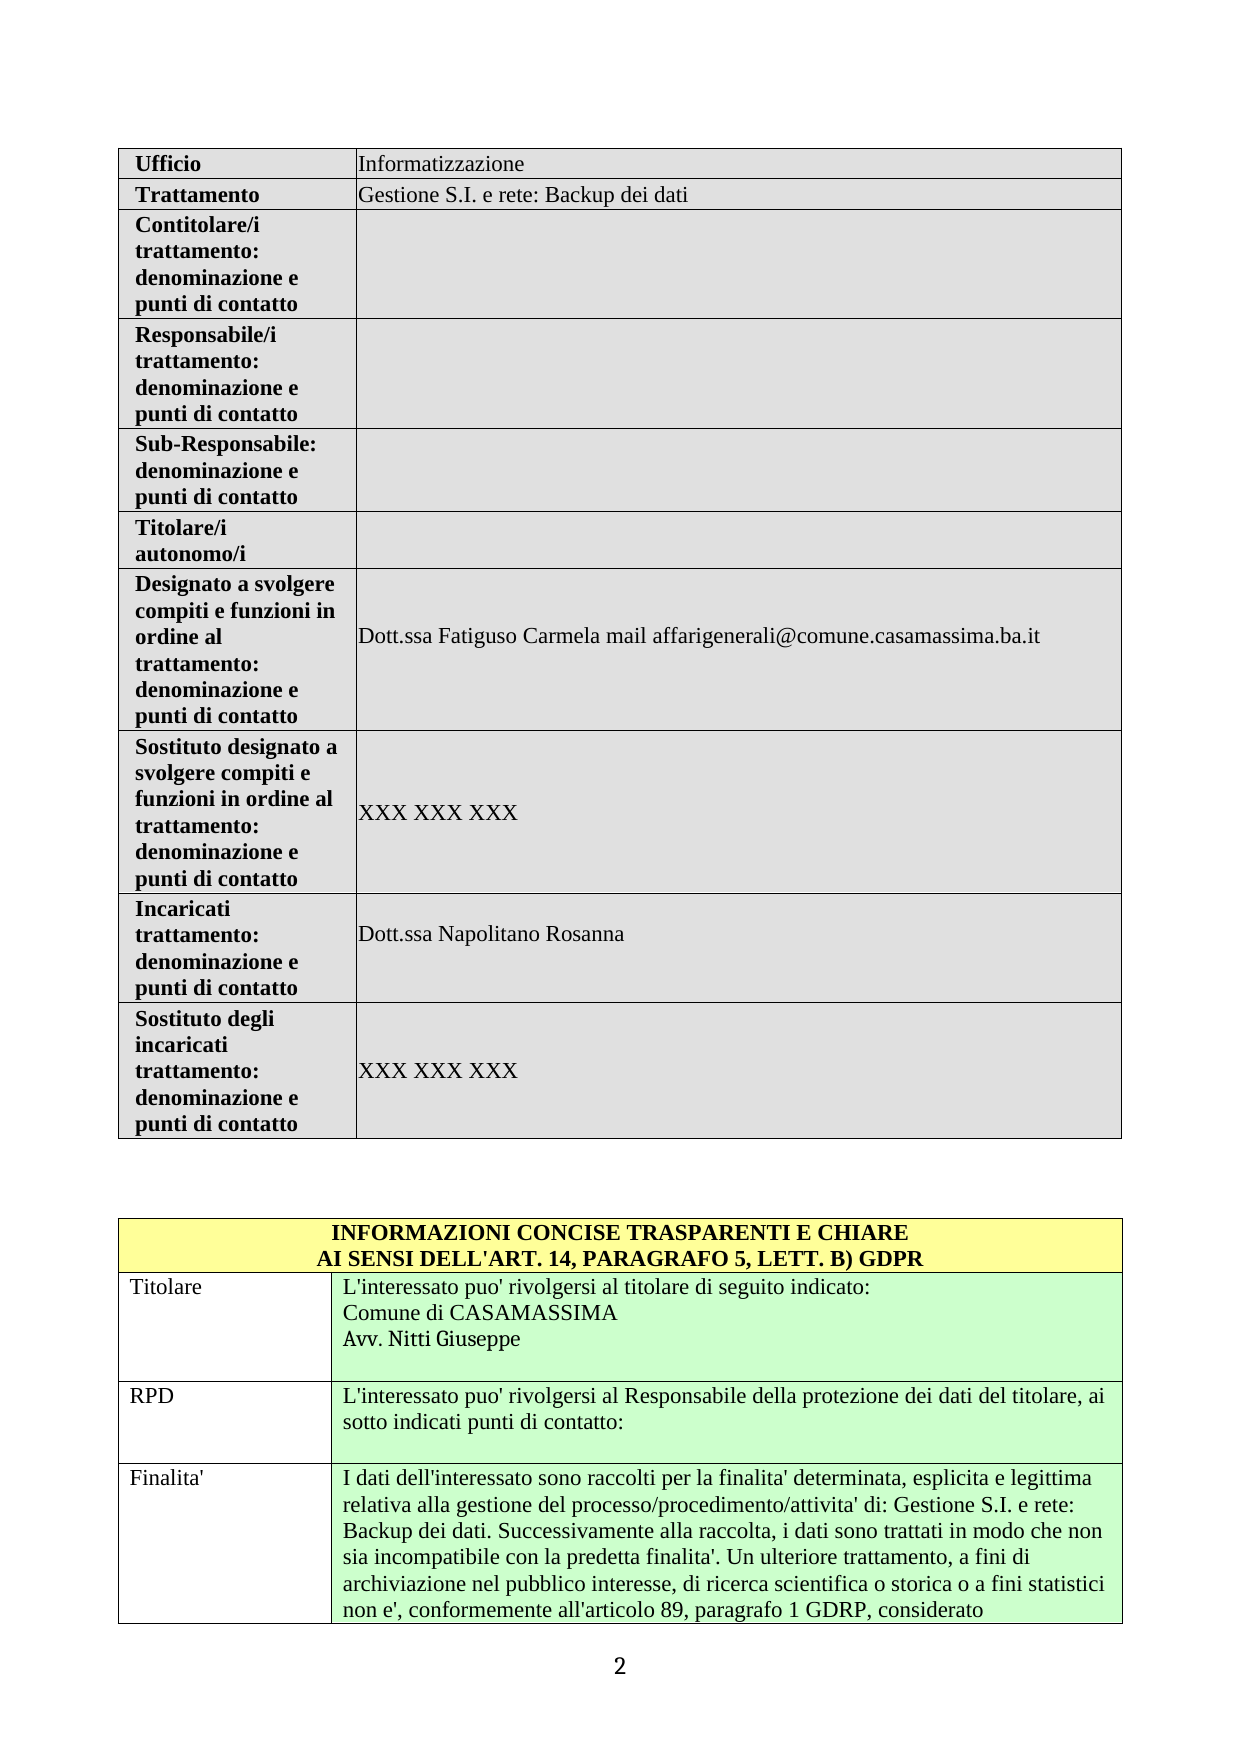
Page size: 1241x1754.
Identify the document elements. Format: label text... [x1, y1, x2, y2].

table_cell Dott.ssa Fatiguso Carmela mail affarigenerali@comune.casamassima.ba.it [357, 569, 1121, 730]
table_cell Dott.ssa Napolitano Rosanna [357, 894, 1121, 1002]
table_cell XXX XXX XXX [357, 731, 1121, 892]
table_cell Trattamento [119, 179, 356, 209]
table_cell L'interessato puo' rivolgersi al Responsabile della protezione dei dati del titolare, ai sotto indicati punti di contatto: [332, 1382, 1122, 1463]
table_cell Designato a svolgere compiti e funzioni in ordine al trattamento: denominazione e punti di contatto [119, 569, 356, 730]
table_cell Titolare [119, 1273, 331, 1381]
table_cell Finalita' [119, 1464, 331, 1622]
table_cell Ufficio [119, 149, 356, 178]
table_cell Informatizzazione [357, 149, 1121, 178]
table_cell [357, 429, 1121, 511]
table_cell Sostituto degli incaricati trattamento: denominazione e punti di contatto [119, 1003, 356, 1138]
table_cell Sub-Responsabile: denominazione e punti di contatto [119, 429, 356, 511]
table_cell Sostituto designato a svolgere compiti e funzioni in ordine al trattamento: denominazione e punti di contatto [119, 731, 356, 892]
table_header INFORMAZIONI CONCISE TRASPARENTI E CHIARE AI SENSI DELL'ART. 14, PARAGRAFO 5, LETT. B) GDPR [119, 1219, 1122, 1272]
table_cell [332, 1464, 1122, 1622]
table_cell [357, 319, 1121, 428]
table_cell Gestione S.I. e rete: Backup dei dati [357, 179, 1121, 209]
table_cell [357, 512, 1121, 568]
table_cell Incaricati trattamento: denominazione e punti di contatto [119, 894, 356, 1002]
table_cell Responsabile/i trattamento: denominazione e punti di contatto [119, 319, 356, 428]
table_cell Titolare/i autonomo/i [119, 512, 356, 568]
table_cell RPD [119, 1382, 331, 1463]
table_cell L'interessato puo' rivolgersi al titolare di seguito indicato: Comune di CASAMASSIMA Avv. Nitti Giuseppe [332, 1273, 1122, 1381]
table_cell XXX XXX XXX [357, 1003, 1121, 1138]
table_cell [357, 210, 1121, 318]
table_cell Contitolare/i trattamento: denominazione e punti di contatto [119, 210, 356, 318]
